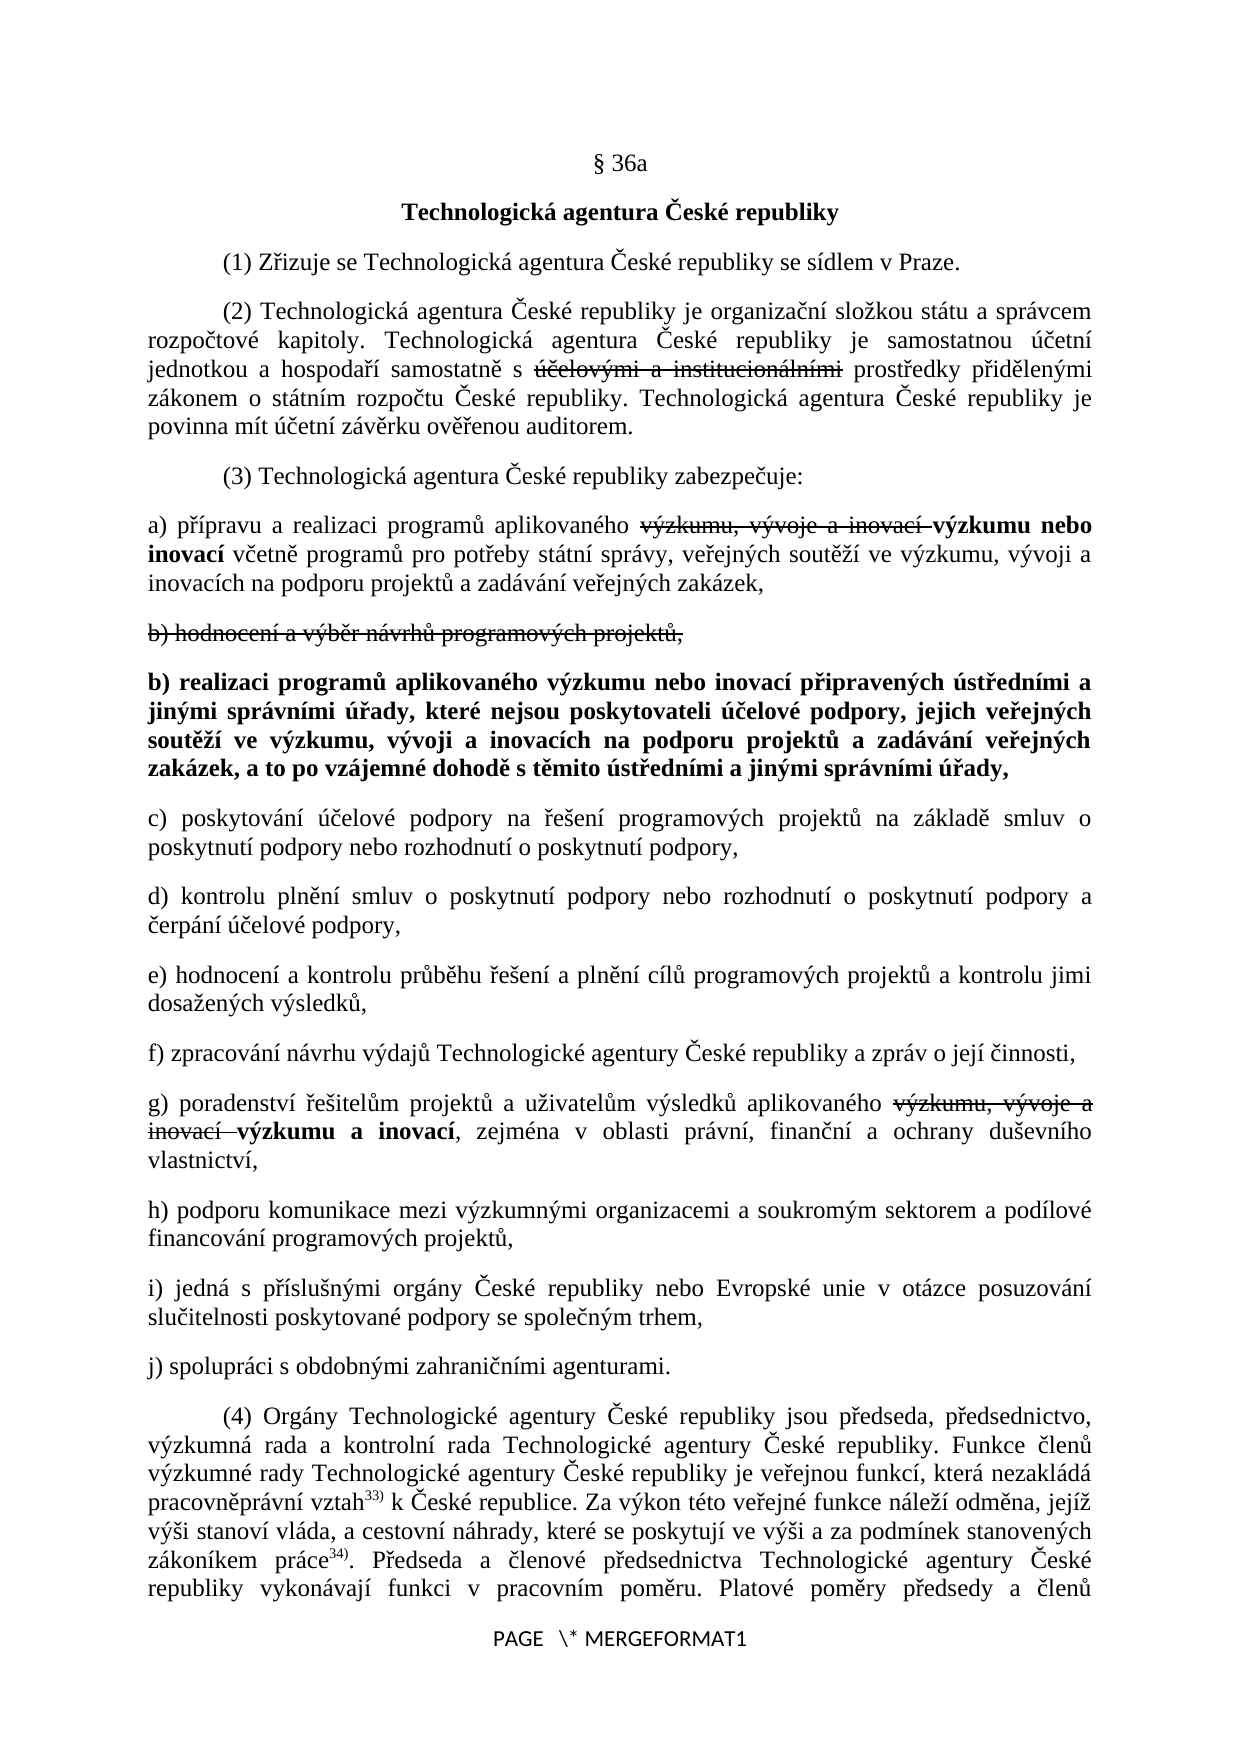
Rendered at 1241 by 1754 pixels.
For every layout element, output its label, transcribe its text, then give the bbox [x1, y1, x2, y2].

text (2) Technologická agentura České republiky je organizační složkou státu a správcem rozpočtové kapitoly. Technologická agentura České republiky je samostatnou účetní jednotkou a hospodaří samostatně s účelovými a institucionálními prostředky přidělenými zákonem o státním rozpočtu České republiky. Technologická agentura České republiky je povinna mít účetní závěrku ověřenou auditorem. [148, 296, 1092, 440]
text i) jedná s příslušnými orgány České republiky nebo Evropské unie v otázce posuzování slučitelnosti poskytované podpory se společným trhem, [148, 1273, 1092, 1331]
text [148, 1401, 1092, 1602]
text j) spolupráci s obdobnými zahraničními agenturami. [148, 1351, 1092, 1380]
text b) realizaci programů aplikovaného výzkumu nebo inovací připravených ústředními a jinými správními úřady, které nejsou poskytovateli účelové podpory, jejich veřejných soutěží ve výzkumu, vývoji a inovacích na podporu projektů a zadávání veřejných zakázek, a to po vzájemné dohodě s těmito ústředními a jinými správními úřady, [148, 667, 1092, 782]
text § 36a [148, 148, 1092, 176]
text c) poskytování účelové podpory na řešení programových projektů na základě smluv o poskytnutí podpory nebo rozhodnutí o poskytnutí podpory, [148, 803, 1092, 861]
text h) podporu komunikace mezi výzkumnými organizacemi a soukromým sektorem a podílové financování programových projektů, [148, 1195, 1092, 1252]
text f) zpracování návrhu výdajů Technologické agentury České republiky a zpráv o její činnosti, [148, 1038, 1092, 1067]
text g) poradenství řešitelům projektů a uživatelům výsledků aplikovaného výzkumu, vývoje a inovací výzkumu a inovací, zejména v oblasti právní, finanční a ochrany duševního vlastnictví, [148, 1088, 1092, 1174]
text Technologická agentura České republiky [148, 197, 1092, 226]
text (3) Technologická agentura České republiky zabezpečuje: [148, 461, 1092, 490]
text b) hodnocení a výběr návrhů programových projektů, [148, 618, 1092, 646]
text d) kontrolu plnění smluv o poskytnutí podpory nebo rozhodnutí o poskytnutí podpory a čerpání účelové podpory, [148, 881, 1092, 939]
text a) přípravu a realizaci programů aplikovaného výzkumu, vývoje a inovací výzkumu nebo inovací včetně programů pro potřeby státní správy, veřejných soutěží ve výzkumu, vývoji a inovacích na podporu projektů a zadávání veřejných zakázek, [148, 511, 1092, 597]
text e) hodnocení a kontrolu průběhu řešení a plnění cílů programových projektů a kontrolu jimi dosažených výsledků, [148, 960, 1092, 1017]
text (1) Zřizuje se Technologická agentura České republiky se sídlem v Praze. [148, 247, 1092, 276]
